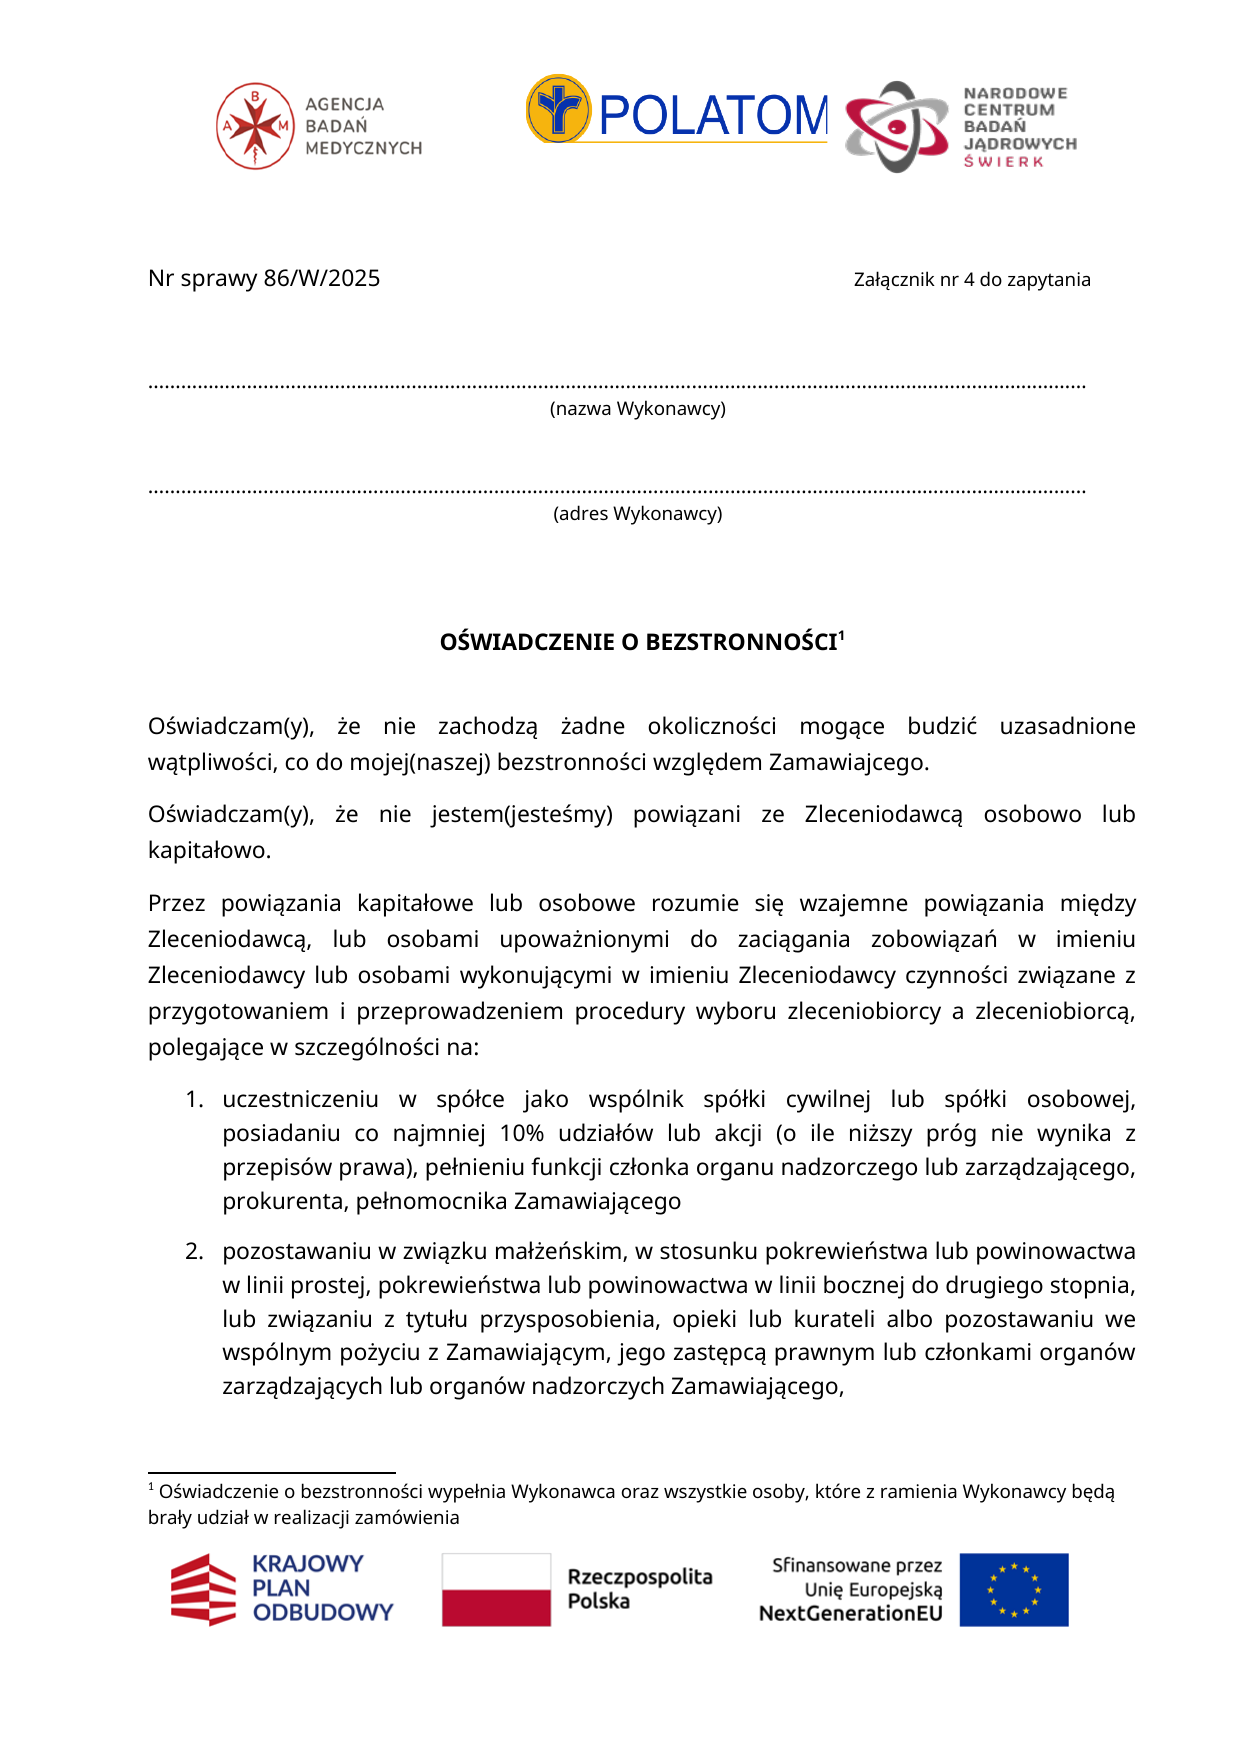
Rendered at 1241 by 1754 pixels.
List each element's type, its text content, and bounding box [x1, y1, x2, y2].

text (adres Wykonawcy) [148, 500, 1137, 525]
text (nazwa Wykonawcy) [148, 395, 1137, 420]
text Oświadczam(y), że nie jestem(jesteśmy) powiązani ze Zleceniodawcą osobowo lub kapitałowo. [148, 798, 1137, 866]
text ……………………………………………………………………………………………………………………………………………………… [148, 471, 1137, 500]
list uczestniczeniu w spółce jako wspólnik spółki cywilnej lub spółki osobowej, posiadaniu co najmniej 10% udziałów lub akcji (o ile niższy próg nie wynika z przepisów prawa), pełnieniu funkcji członka organu nadzorczego lub zarządzającego, prokurenta, pełnomocnika Zamawiającego [185, 1083, 1137, 1216]
text Przez powiązania kapitałowe lub osobowe rozumie się wzajemne powiązania między Zleceniodawcą, lub osobami upoważnionymi do zaciągania zobowiązań w imieniu Zleceniodawcy lub osobami wykonującymi w imieniu Zleceniodawcy czynności związane z przygotowaniem i przeprowadzeniem procedury wyboru zleceniobiorcy a zleceniobiorcą, polegające w szczególności na: [148, 887, 1137, 1062]
text Nr sprawy 86/W/2025 Załącznik nr 4 do zapytania [148, 262, 1137, 293]
picture [838, 80, 1078, 176]
text ……………………………………………………………………………………………………………………………………………………… [148, 366, 1137, 395]
picture [147, 1530, 1093, 1651]
text Oświadczam(y), że nie zachodzą żadne okoliczności mogące budzić uzasadnione wątpliwości, co do mojej(naszej) bezstronności względem Zamawiajcego. [148, 710, 1137, 777]
list pozostawaniu w związku małżeńskim, w stosunku pokrewieństwa lub powinowactwa w linii prostej, pokrewieństwa lub powinowactwa w linii bocznej do drugiego stopnia, lub związaniu z tytułu przysposobienia, opieki lub kurateli albo pozostawaniu we wspólnym pożyciu z Zamawiającym, jego zastępcą prawnym lub członkami organów zarządzających lub organów nadzorczych Zamawiającego, [185, 1235, 1137, 1401]
text OŚWIADCZENIE O BEZSTRONNOŚCI [148, 626, 1137, 657]
picture [524, 73, 828, 143]
picture [207, 73, 428, 176]
